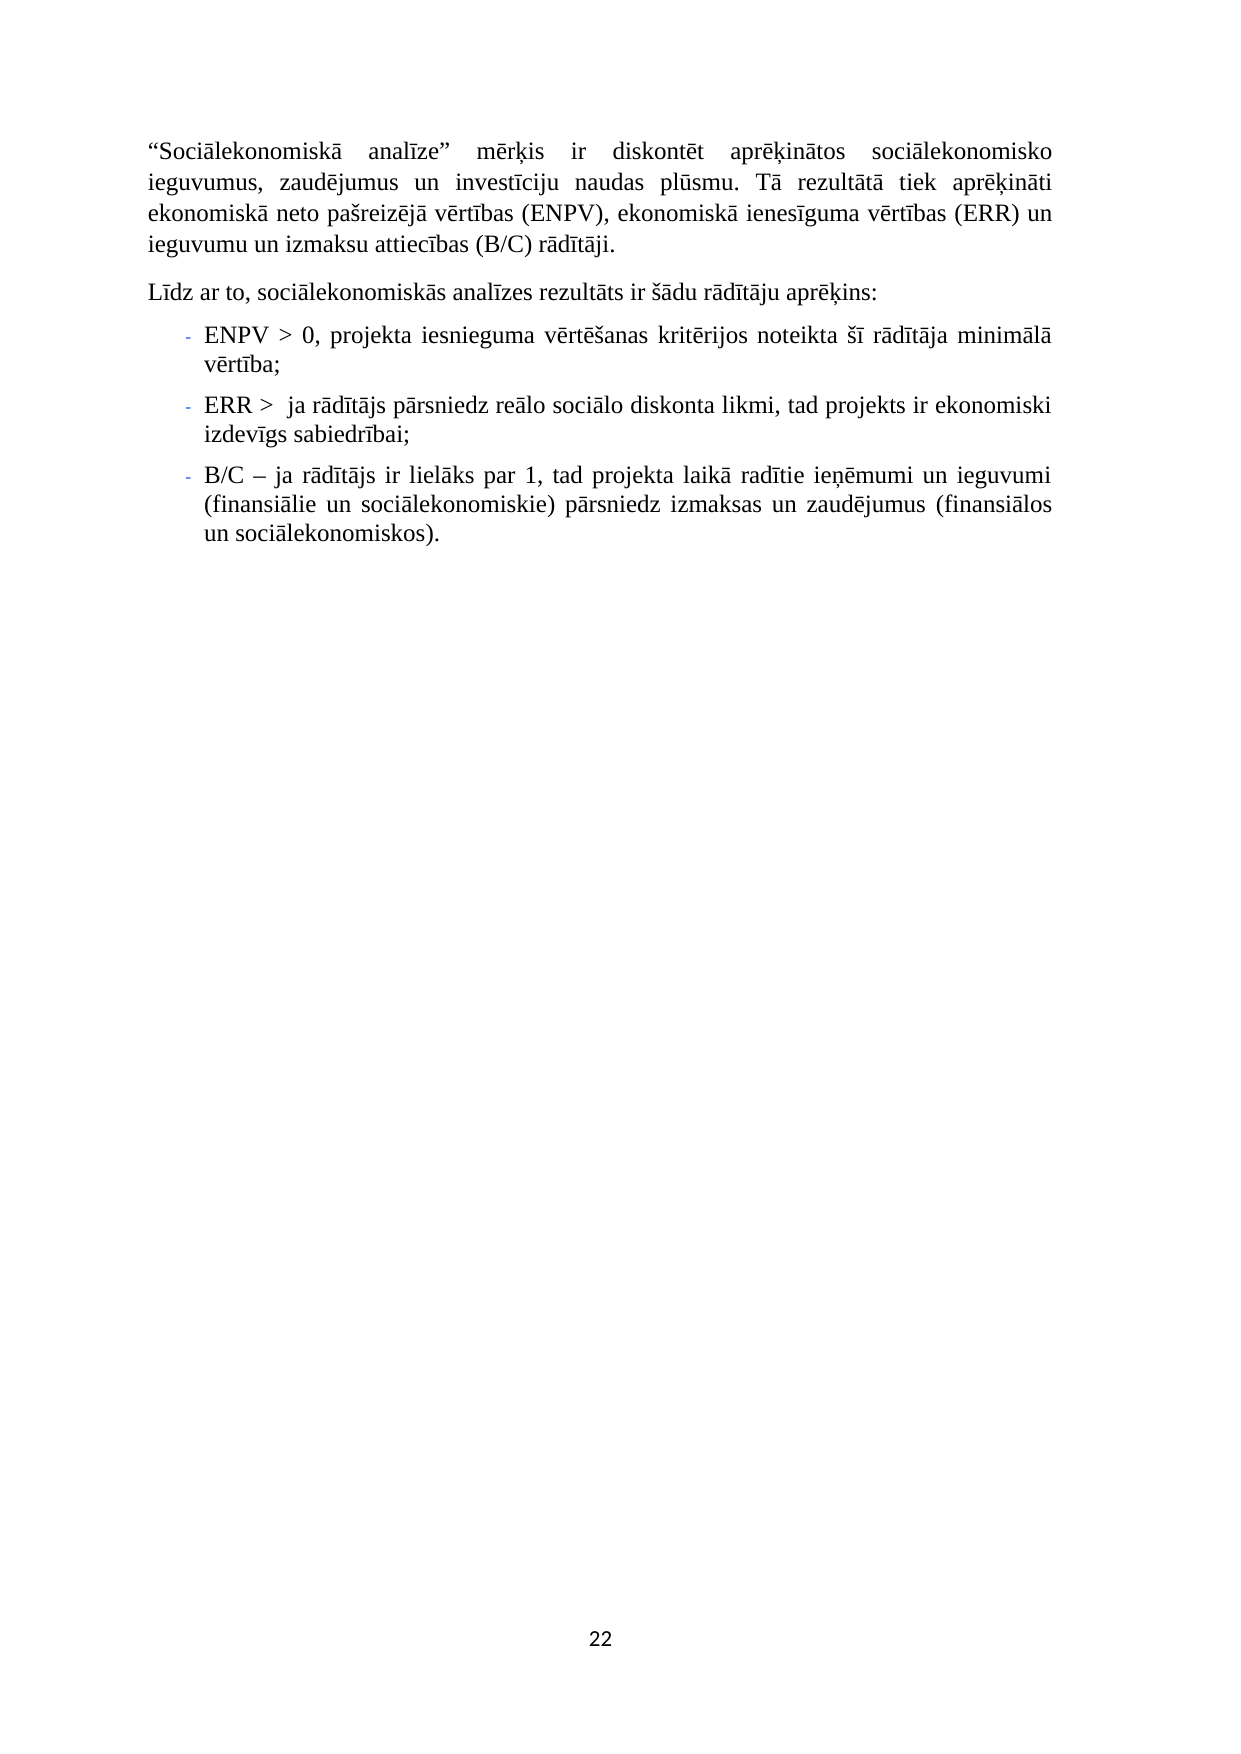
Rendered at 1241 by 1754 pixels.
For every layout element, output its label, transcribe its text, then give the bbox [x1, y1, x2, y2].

list ERR > ja rādītājs pārsniedz reālo sociālo diskonta likmi, tad projekts ir ekonomiski izdevīgs sabiedrībai; [185, 390, 1053, 448]
text Līdz ar to, sociālekonomiskās analīzes rezultāts ir šādu rādītāju aprēķins: [148, 277, 1053, 305]
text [148, 136, 1053, 258]
list ENPV > 0, projekta iesnieguma vērtēšanas kritērijos noteikta šī rādītāja minimālā vērtība; [185, 320, 1053, 378]
list B/C – ja rādītājs ir lielāks par 1, tad projekta laikā radītie ieņēmumi un ieguvumi (finansiālie un sociālekonomiskie) pārsniedz izmaksas un zaudējumus (finansiālos un sociālekonomiskos). [185, 460, 1053, 546]
